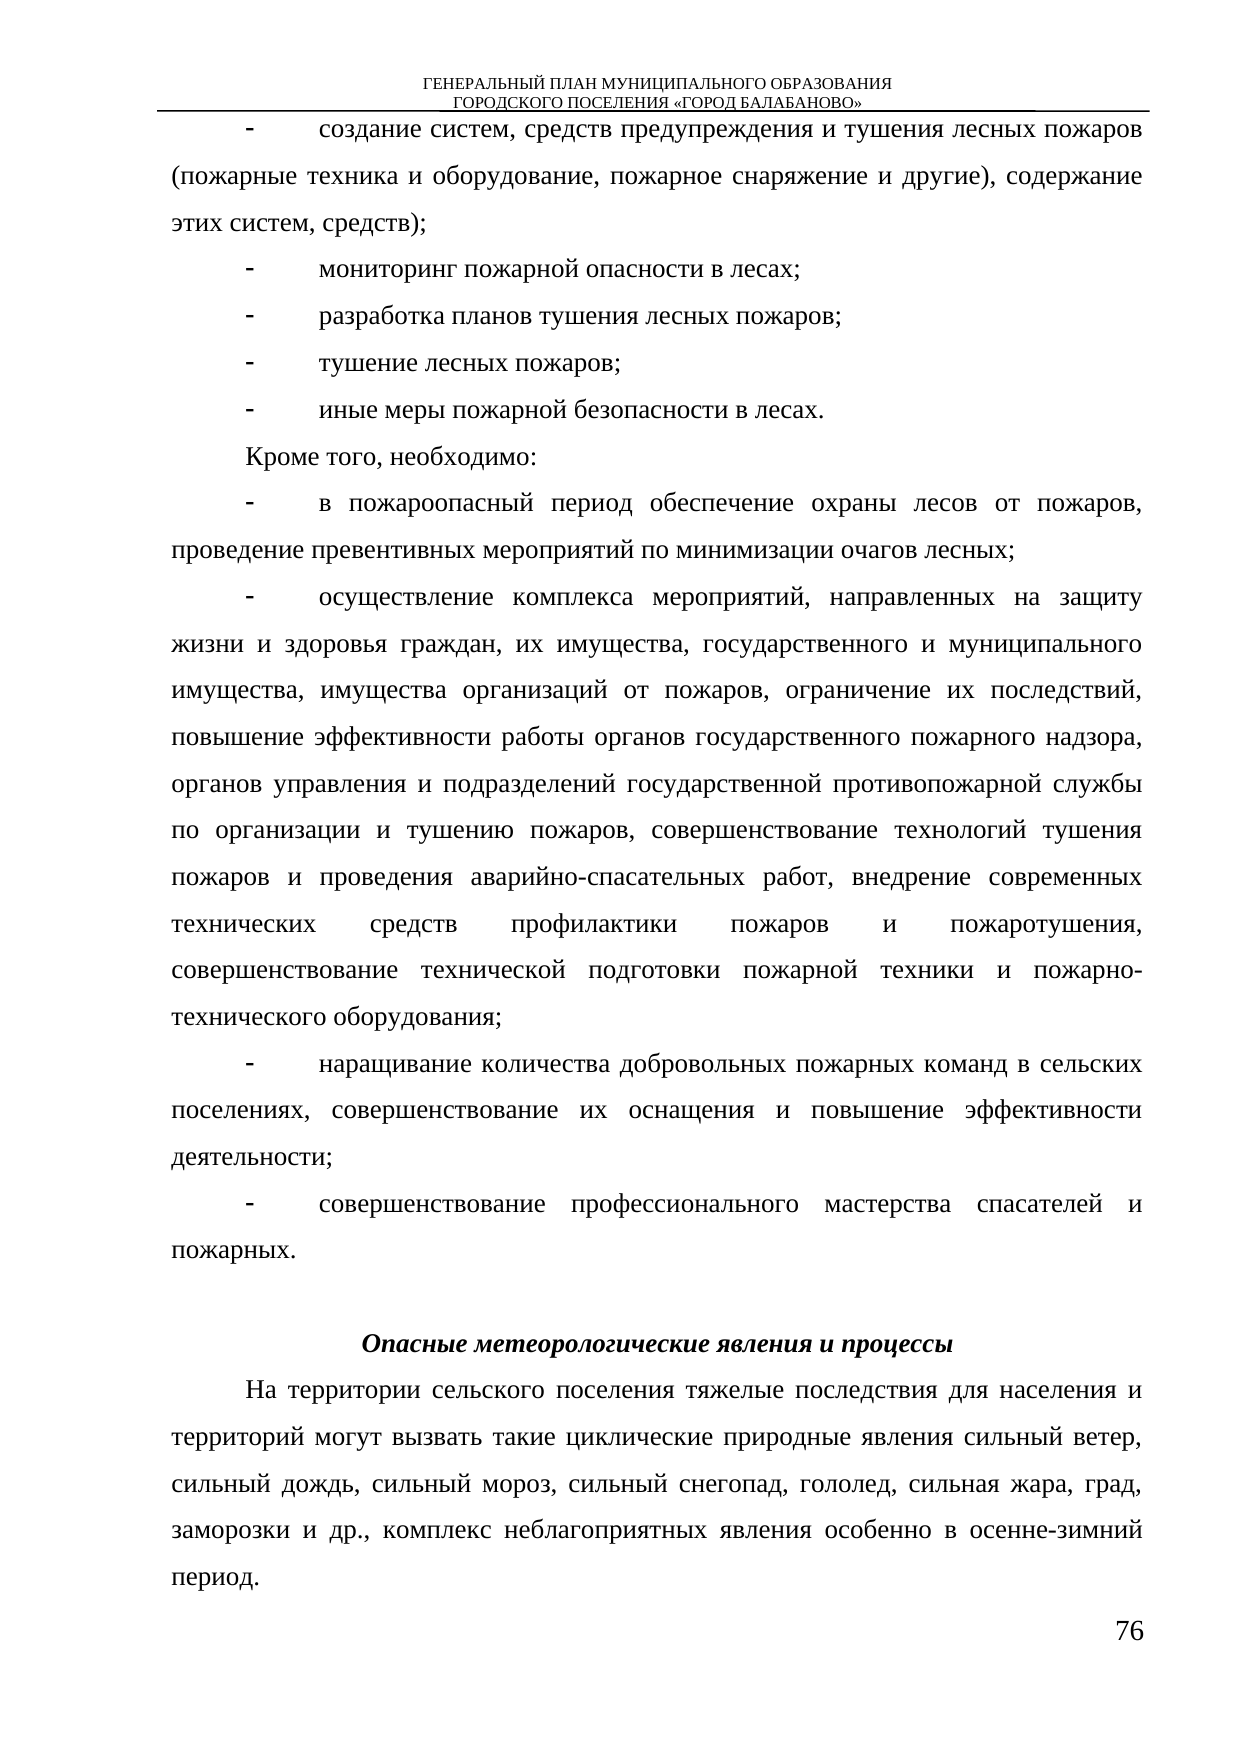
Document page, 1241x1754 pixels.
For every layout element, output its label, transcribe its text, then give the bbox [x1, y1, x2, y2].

list тушение лесных пожаров; [171, 346, 1144, 377]
list мониторинг пожарной опасности в лесах; [171, 252, 1144, 283]
list наращивание количества добровольных пожарных команд в сельских поселениях, совершенствование их оснащения и повышение эффективности деятельности; [171, 1047, 1144, 1171]
text Кроме того, необходимо: [171, 440, 1144, 471]
list в пожароопасный период обеспечение охраны лесов от пожаров, проведение превентивных мероприятий по минимизации очагов лесных; [171, 486, 1144, 564]
list иные меры пожарной безопасности в лесах. [171, 393, 1144, 424]
list создание систем, средств предупреждения и тушения лесных пожаров (пожарные техника и оборудование, пожарное снаряжение и другие), содержание этих систем, средств); [171, 112, 1144, 237]
list совершенствование профессионального мастерства спасателей и пожарных. [171, 1187, 1144, 1265]
text Опасные метеорологические явления и процессы [171, 1327, 1144, 1358]
list разработка планов тушения лесных пожаров; [171, 299, 1144, 330]
list осуществление комплекса мероприятий, направленных на защиту жизни и здоровья граждан, их имущества, государственного и муниципального имущества, имущества организаций от пожаров, ограничение их последствий, повышение эффективности работы органов государственного пожарного надзора, органов управления и подразделений государственной противопожарной службы по организации и тушению пожаров, совершенствование технологий тушения пожаров и проведения аварийно-спасательных работ, внедрение современных технических средств профилактики пожаров и пожаротушения, совершенствование технической подготовки пожарной техники и пожарно-технического оборудования; [171, 580, 1144, 1031]
text На территории сельского поселения тяжелые последствия для населения и территорий могут вызвать такие циклические природные явления сильный ветер, сильный дождь, сильный мороз, сильный снегопад, гололед, сильная жара, град, заморозки и др., комплекс неблагоприятных явления особенно в осенне-зимний период. [171, 1373, 1144, 1591]
